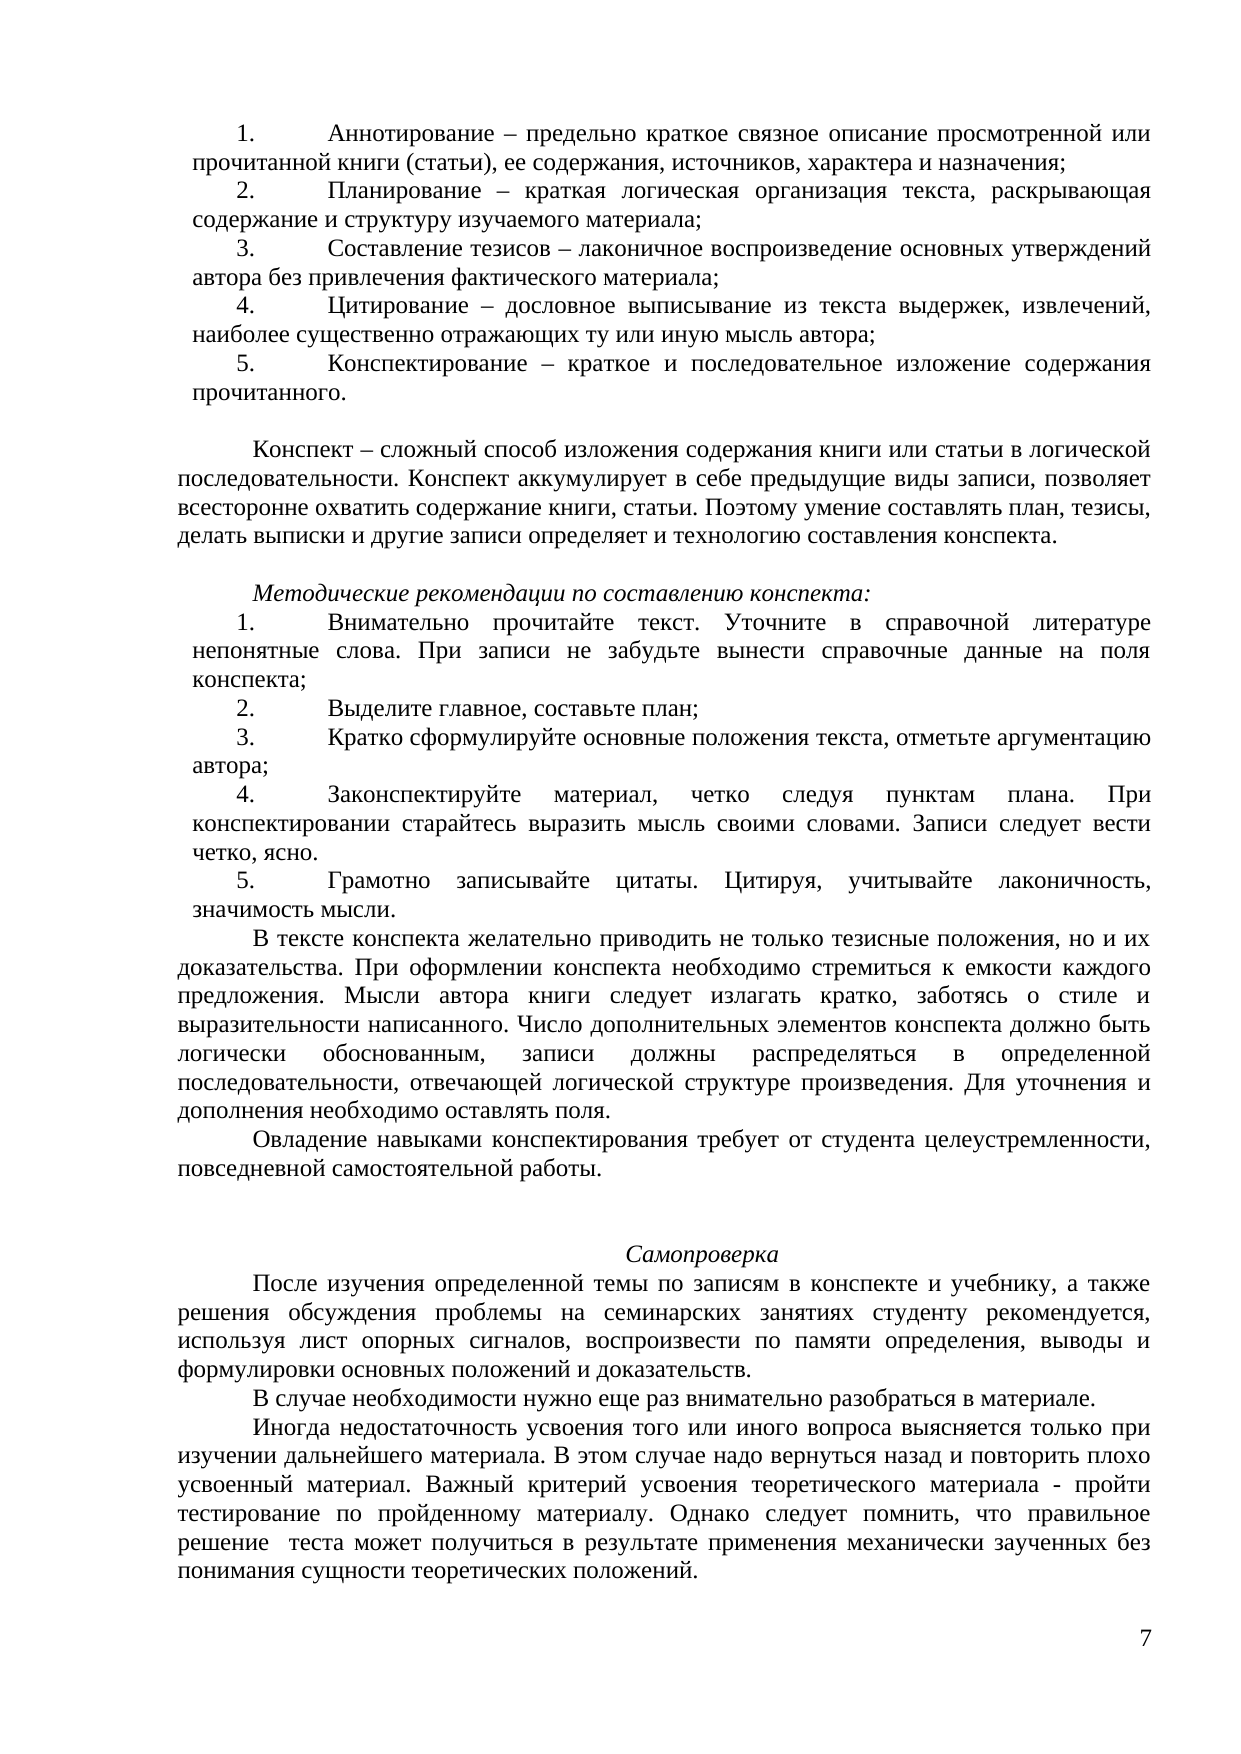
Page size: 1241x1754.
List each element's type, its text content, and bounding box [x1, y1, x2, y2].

text Методические рекомендации по составлению конспекта: [177, 578, 1152, 607]
text Овладение навыками конспектирования требует от студента целеустремленности, повседневной самостоятельной работы. [177, 1124, 1152, 1182]
list Конспектирование – краткое и последовательное изложение содержания прочитанного. [192, 348, 1152, 406]
text После изучения определенной темы по записям в конспекте и учебнику, а также решения обсуждения проблемы на семинарских занятиях студенту рекомендуется, используя лист опорных сигналов, воспроизвести по памяти определения, выводы и формулировки основных положений и доказательств. [177, 1268, 1152, 1383]
list Выделите главное, составьте план; [192, 693, 1152, 722]
list Грамотно записывайте цитаты. Цитируя, учитывайте лаконичность, значимость мысли. [192, 866, 1152, 923]
list Составление тезисов – лаконичное воспроизведение основных утверждений автора без привлечения фактического материала; [192, 233, 1152, 291]
list Законспектируйте материал, четко следуя пунктам плана. При конспектировании старайтесь выразить мысль своими словами. Записи следует вести четко, ясно. [192, 779, 1152, 866]
list Кратко сформулируйте основные положения текста, отметьте аргументацию автора; [192, 722, 1152, 779]
list Аннотирование – предельно краткое связное описание просмотренной или прочитанной книги (статьи), ее содержания, источников, характера и назначения; [192, 118, 1152, 176]
text В тексте конспекта желательно приводить не только тезисные положения, но и их доказательства. При оформлении конспекта необходимо стремиться к емкости каждого предложения. Мысли автора книги следует излагать кратко, заботясь о стиле и выразительности написанного. Число дополнительных элементов конспекта должно быть логически обоснованным, записи должны распределяться в определенной последовательности, отвечающей логической структуре произведения. Для уточнения и дополнения необходимо оставлять поля. [177, 923, 1152, 1124]
list Планирование – краткая логическая организация текста, раскрывающая содержание и структуру изучаемого материала; [192, 176, 1152, 233]
list Внимательно прочитайте текст. Уточните в справочной литературе непонятные слова. При записи не забудьте вынести справочные данные на поля конспекта; [192, 607, 1152, 693]
text Иногда недостаточность усвоения того или иного вопроса выясняется только при изучении дальнейшего материала. В этом случае надо вернуться назад и повторить плохо усвоенный материал. Важный критерий усвоения теоретического материала - пройти тестирование по пройденному материалу. Однако следует помнить, что правильное решение теста может получиться в результате применения механически заученных без понимания сущности теоретических положений. [177, 1412, 1152, 1584]
list Цитирование – дословное выписывание из текста выдержек, извлечений, наиболее существенно отражающих ту или иную мысль автора; [192, 291, 1152, 348]
text В случае необходимости нужно еще раз внимательно разобраться в материале. [177, 1383, 1152, 1412]
text Самопроверка [177, 1239, 1152, 1268]
text Конспект – сложный способ изложения содержания книги или статьи в логической последовательности. Конспект аккумулирует в себе предыдущие виды записи, позволяет всесторонне охватить содержание книги, статьи. Поэтому умение составлять план, тезисы, делать выписки и другие записи определяет и технологию составления конспекта. [177, 434, 1152, 549]
